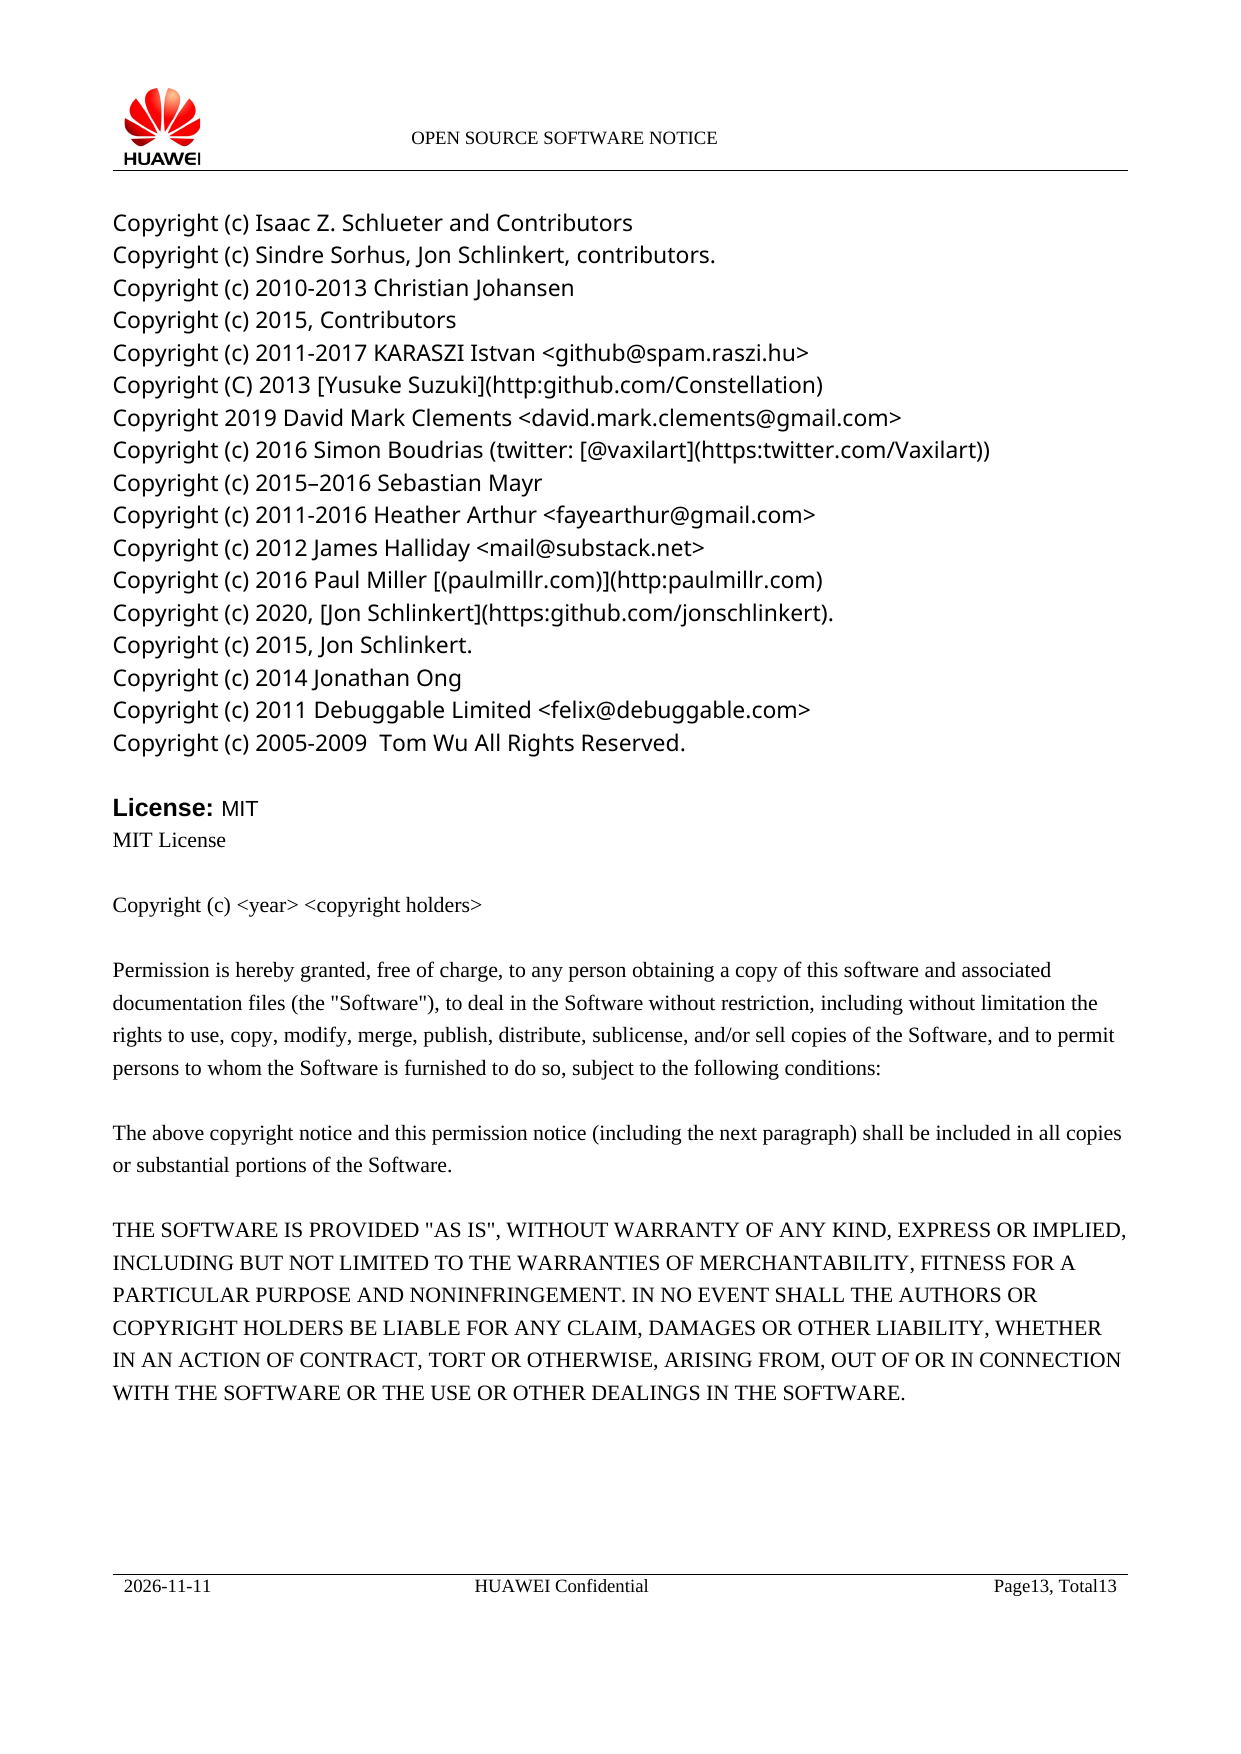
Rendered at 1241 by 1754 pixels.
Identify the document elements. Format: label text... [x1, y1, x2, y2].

text License: MIT [112, 791, 1128, 824]
picture [124, 88, 201, 165]
text MIT License Copyright (c) <year> <copyright holders> Permission is hereby granted, free of charge, to any person obtaining a copy of this software and associated documentation files (the "Software"), to deal in the Software without restriction, including without limitation the rights to use, copy, modify, merge, publish, distribute, sublicense, and/or sell copies of the Software, and to permit persons to whom the Software is furnished to do so, subject to the following conditions: The above copyright notice and this permission notice (including the next paragraph) shall be included in all copies or substantial portions of the Software. THE SOFTWARE IS PROVIDED "AS IS", WITHOUT WARRANTY OF ANY KIND, EXPRESS OR IMPLIED, INCLUDING BUT NOT LIMITED TO THE WARRANTIES OF MERCHANTABILITY, FITNESS FOR A PARTICULAR PURPOSE AND NONINFRINGEMENT. IN NO EVENT SHALL THE AUTHORS OR COPYRIGHT HOLDERS BE LIABLE FOR ANY CLAIM, DAMAGES OR OTHER LIABILITY, WHETHER IN AN ACTION OF CONTRACT, TORT OR OTHERWISE, ARISING FROM, OUT OF OR IN CONNECTION WITH THE SOFTWARE OR THE USE OR OTHER DEALINGS IN THE SOFTWARE. [112, 824, 1128, 1409]
